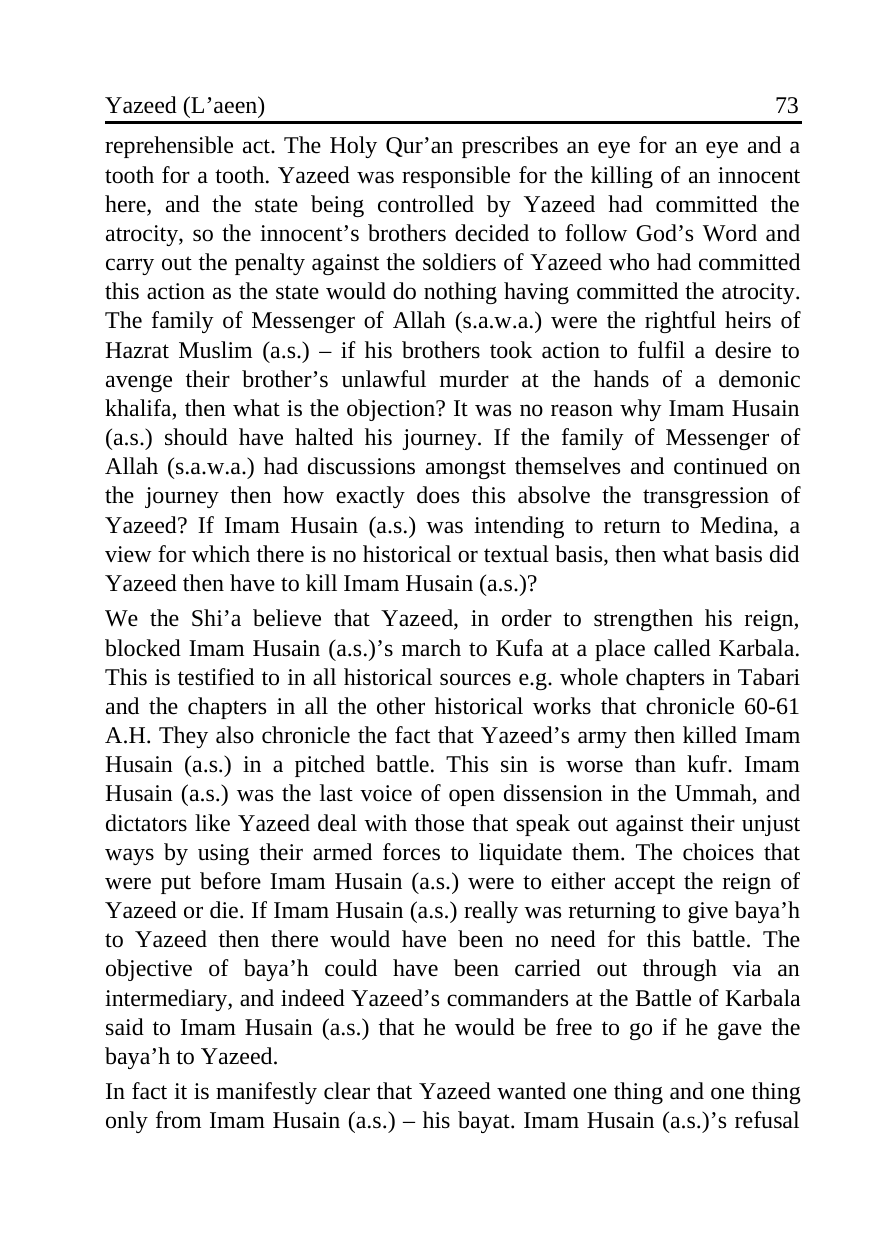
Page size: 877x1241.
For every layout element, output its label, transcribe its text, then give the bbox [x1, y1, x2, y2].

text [105, 131, 802, 597]
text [105, 1076, 802, 1135]
text We the Shi’a believe that Yazeed, in order to strengthen his reign, blocked Imam Husain (a.s.)’s march to Kufa at a place called Karbala. This is testified to in all historical sources e.g. whole chapters in Tabari and the chapters in all the other historical works that chronicle 60-61 A.H. They also chronicle the fact that Yazeed’s army then killed Imam Husain (a.s.) in a pitched battle. This sin is worse than kufr. Imam Husain (a.s.) was the last voice of open dissension in the Ummah, and dictators like Yazeed deal with those that speak out against their unjust ways by using their armed forces to liquidate them. The choices that were put before Imam Husain (a.s.) were to either accept the reign of Yazeed or die. If Imam Husain (a.s.) really was returning to give baya’h to Yazeed then there would have been no need for this battle. The objective of baya’h could have been carried out through via an intermediary, and indeed Yazeed’s commanders at the Battle of Karbala said to Imam Husain (a.s.) that he would be free to go if he gave the baya’h to Yazeed. [105, 603, 802, 1070]
